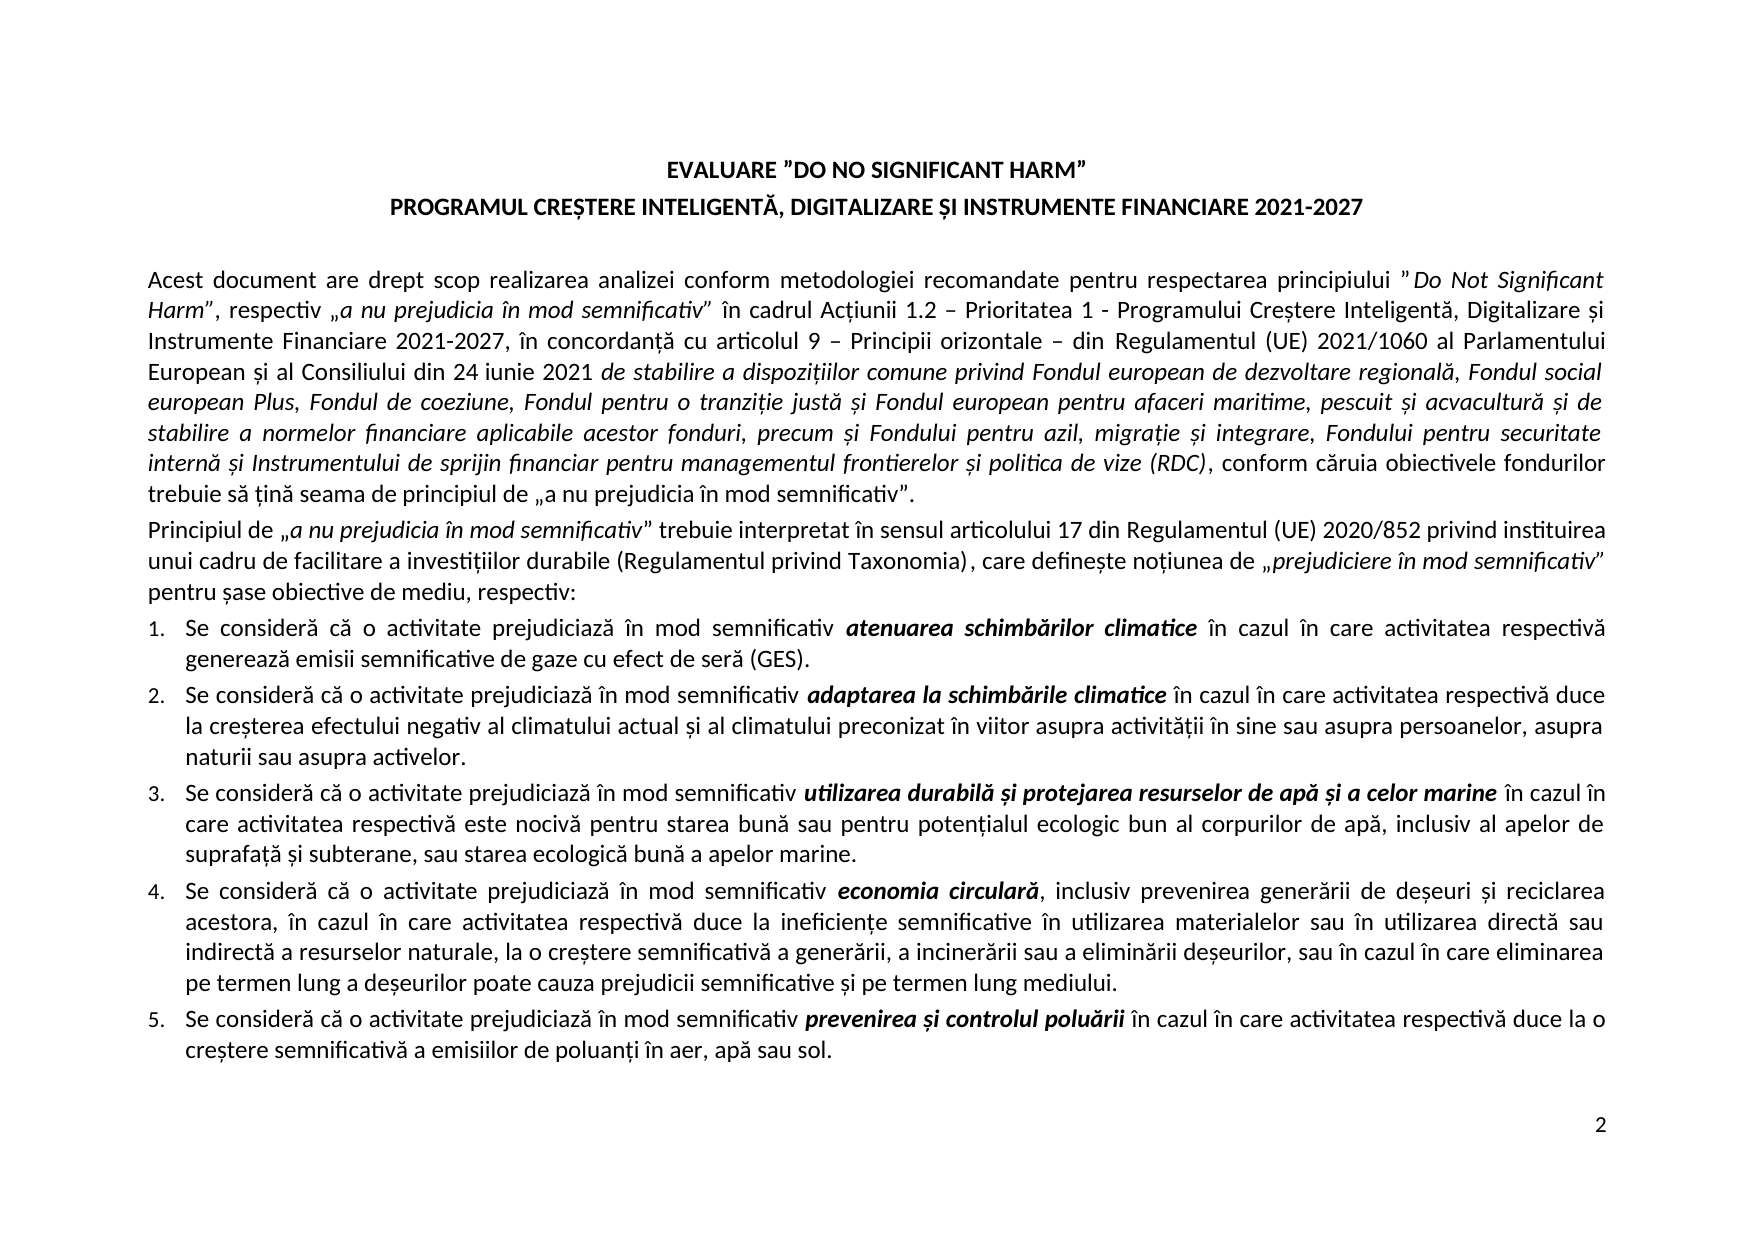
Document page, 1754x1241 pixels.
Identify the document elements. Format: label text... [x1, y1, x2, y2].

list Se consideră că o activitate prejudiciază în mod semnificativ utilizarea durabilă și protejarea resurselor de apă și a celor marine în cazul în care activitatea respectivă este nocivă pentru starea bună sau pentru potențialul ecologic bun al corpurilor de apă, inclusiv al apelor de suprafață și subterane, sau starea ecologică bună a apelor marine. [148, 777, 1606, 869]
text Acest document are drept scop realizarea analizei conform metodologiei recomandate pentru respectarea principiului ”Do Not Significant Harm”, respectiv „a nu prejudicia în mod semnificativ” în cadrul Acțiunii 1.2 – Prioritatea 1 - Programului Creștere Inteligentă, Digitalizare și Instrumente Financiare 2021-2027, în concordanță cu articolul 9 – Principii orizontale – din Regulamentul (UE) 2021/1060 al Parlamentului European și al Consiliului din 24 iunie 2021 de stabilire a dispozițiilor comune privind Fondul european de dezvoltare regională, Fondul social european Plus, Fondul de coeziune, Fondul pentru o tranziție justă și Fondul european pentru afaceri maritime, pescuit și acvacultură și de stabilire a normelor financiare aplicabile acestor fonduri, precum și Fondului pentru azil, migrație și integrare, Fondului pentru securitate internă și Instrumentului de sprijin financiar pentru managementul frontierelor și politica de vize (RDC), conform căruia obiectivele fondurilor trebuie să țină seama de principiul de „a nu prejudicia în mod semnificativ”. [148, 356, 1606, 508]
text EVALUARE ”DO NO SIGNIFICANT HARM” [148, 154, 1606, 184]
text PROGRAMUL CREȘTERE INTELIGENTĂ, DIGITALIZARE ȘI INSTRUMENTE FINANCIARE 2021-2027 [148, 191, 1606, 221]
list Se consideră că o activitate prejudiciază în mod semnificativ prevenirea și controlul poluării în cazul în care activitatea respectivă duce la o creștere semnificativă a emisiilor de poluanți în aer, apă sau sol. [148, 1004, 1606, 1065]
text Acest document are drept scop realizarea analizei conform metodologiei recomandate pentru respectarea principiului ”Do Not Significant Harm”, respectiv „a nu prejudicia în mod semnificativ” în cadrul Acțiunii 1.2 – Prioritatea 1 - Programului Creștere Inteligentă, Digitalizare și Instrumente Financiare 2021-2027, în concordanță cu articolul 9 – Principii orizontale – din Regulamentul (UE) 2021/1060 al Parlamentului European și al Consiliului din 24 iunie 2021 de stabilire a dispozițiilor comune privind Fondul european de dezvoltare regională, Fondul social european Plus, Fondul de coeziune, Fondul pentru o tranziție justă și Fondul european pentru afaceri maritime, pescuit și acvacultură și de stabilire a normelor financiare aplicabile acestor fonduri, precum și Fondului pentru azil, migrație și integrare, Fondului pentru securitate internă și Instrumentului de sprijin financiar pentru managementul frontierelor și politica de vize (RDC), conform căruia obiectivele fondurilor trebuie să țină seama de principiul de „a nu prejudicia în mod semnificativ”. [148, 264, 1606, 386]
text Principiul de „a nu prejudicia în mod semnificativ” trebuie interpretat în sensul articolului 17 din Regulamentul (UE) 2020/852 privind instituirea unui cadru de facilitare a investițiilor durabile (Regulamentul privind Taxonomia), care definește noțiunea de „prejudiciere în mod semnificativ” pentru șase obiective de mediu, respectiv: [148, 514, 1606, 606]
list Se consideră că o activitate prejudiciază în mod semnificativ adaptarea la schimbările climatice în cazul în care activitatea respectivă duce la creșterea efectului negativ al climatului actual și al climatului preconizat în viitor asupra activității în sine sau asupra persoanelor, asupra naturii sau asupra activelor. [148, 680, 1606, 771]
list Se consideră că o activitate prejudiciază în mod semnificativ atenuarea schimbărilor climatice în cazul în care activitatea respectivă generează emisii semnificative de gaze cu efect de seră (GES). [148, 612, 1606, 673]
list Se consideră că o activitate prejudiciază în mod semnificativ economia circulară, inclusiv prevenirea generării de deșeuri și reciclarea acestora, în cazul în care activitatea respectivă duce la ineficiențe semnificative în utilizarea materialelor sau în utilizarea directă sau indirectă a resurselor naturale, la o creștere semnificativă a generării, a incinerării sau a eliminării deșeurilor, sau în cazul în care eliminarea pe termen lung a deșeurilor poate cauza prejudicii semnificative și pe termen lung mediului. [148, 875, 1606, 997]
